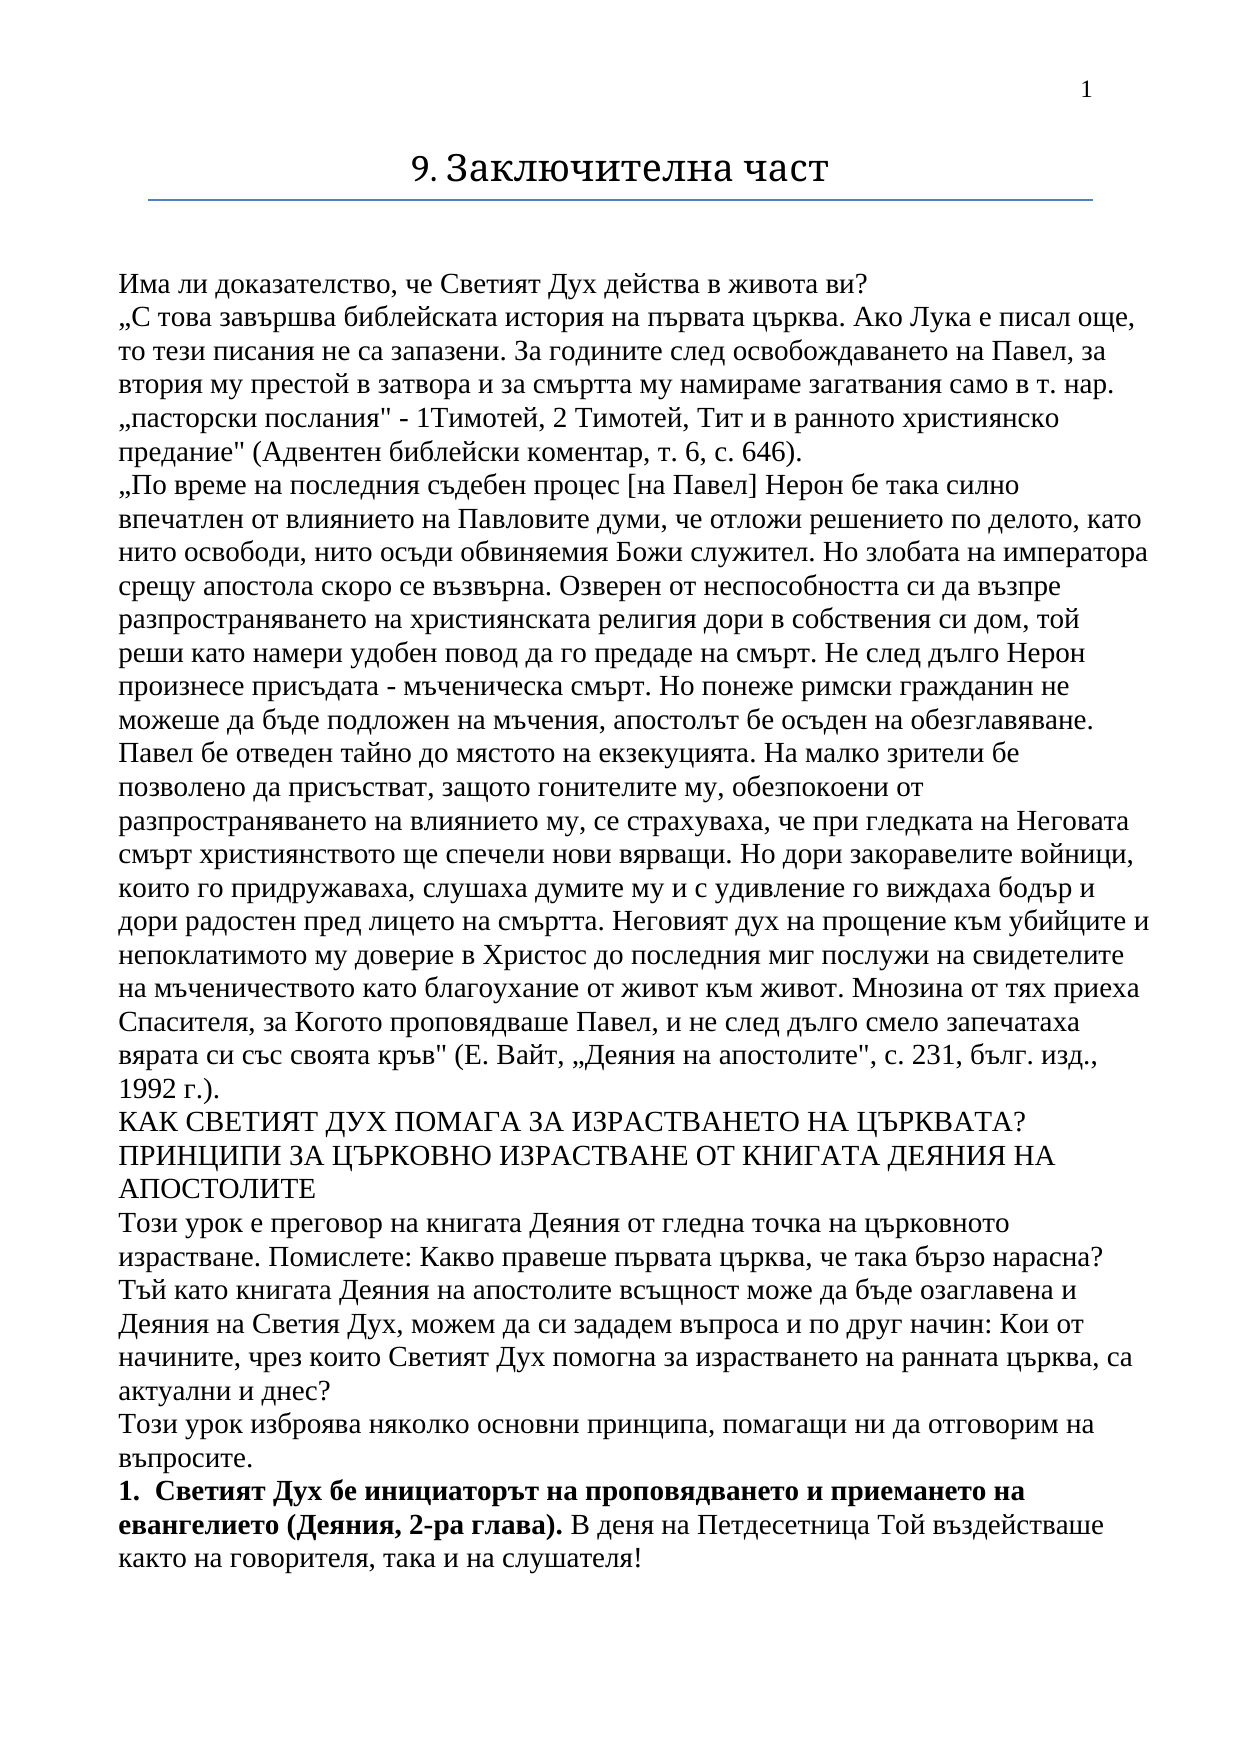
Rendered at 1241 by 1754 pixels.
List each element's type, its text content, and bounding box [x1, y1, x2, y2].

text Тъй като книгата Деяния на апостолите всъщност може да бъде озаглавена и Деяния на Светия Дух, можем да си зададем въпроса и по друг начин: Кои от начините, чрез които Светият Дух помогна за израстването на ранната църква, са актуални и днес? [118, 1272, 1151, 1406]
text Павел бе отведен тайно до мястото на екзекуцията. На малко зрители бе позволено да присъстват, защото гонителите му, обезпокоени от разпространяването на влиянието му, се страхуваха, че при гледката на Неговата смърт християнството ще спечели нови вярващи. Но дори закоравелите войници, които го придружаваха, слушаха думите му и с удивление го виждаха бодър и дори радостен пред лицето на смъртта. Неговият дух на прощение към убийците и непоклатимото му доверие в Христос до последния миг послужи на свидетелите на мъченичеството като благоухание от живот към живот. Мнозина от тях приеха Спасителя, за Когото проповядваше Павел, и не след дълго смело запечатаха вярата си със своята кръв" (Е. Вайт, „Деяния на апостолите", с. 231, бълг. изд., 1992 г.). [118, 736, 1151, 1104]
text ПРИНЦИПИ ЗА ЦЪРКОВНО ИЗРАСТВАНЕ ОТ КНИГАТА ДЕЯНИЯ НА АПОСТОЛИТЕ [118, 1138, 1151, 1205]
text „С това завършва библейската история на първата църква. Ако Лука е писал още, то тези писания не са запазени. За годините след освобождаването на Павел, за втория му престой в затвора и за смъртта му намираме загатвания само в т. нар. „пасторски послания" - 1Тимотей, 2 Тимотей, Тит и в ранното християнско предание" (Адвентен библейски коментар, т. 6, с. 646). [118, 299, 1151, 467]
title 9. Заключителна част [148, 148, 1093, 199]
text Този урок изброява няколко основни принципа, помагащи ни да отговорим на въпросите. [118, 1406, 1151, 1473]
text Има ли доказателство, че Светият Дух действа в живота ви? [118, 266, 1151, 299]
text 1. Светият Дух бе инициаторът на проповядването и приемането на евангелието (Деяния, 2-ра глава). В деня на Петдесетница Той въздействаше както на говорителя, така и на слушателя! [118, 1473, 1151, 1574]
text „По време на последния съдебен процес [на Павел] Нерон бе така силно впечатлен от влиянието на Павловите думи, че отложи решението по делото, като нито освободи, нито осъди обвиняемия Божи служител. Но злобата на императора срещу апостола скоро се възвърна. Озверен от неспособността си да възпре разпространяването на християнската религия дори в собствения си дом, той реши като намери удобен повод да го предаде на смърт. Не след дълго Нерон произнесе присъдата - мъченическа смърт. Но понеже римски гражданин не можеше да бъде подложен на мъчения, апостолът бе осъден на обезглавяване. [118, 467, 1151, 736]
text Този урок е преговор на книгата Деяния от гледна точка на църковното израстване. Помислете: Какво правеше първата църква, че така бързо нарасна? [118, 1205, 1151, 1272]
text КАК СВЕТИЯТ ДУХ ПОМАГА ЗА ИЗРАСТВАНЕТО НА ЦЪРКВАТА? [118, 1104, 1151, 1138]
